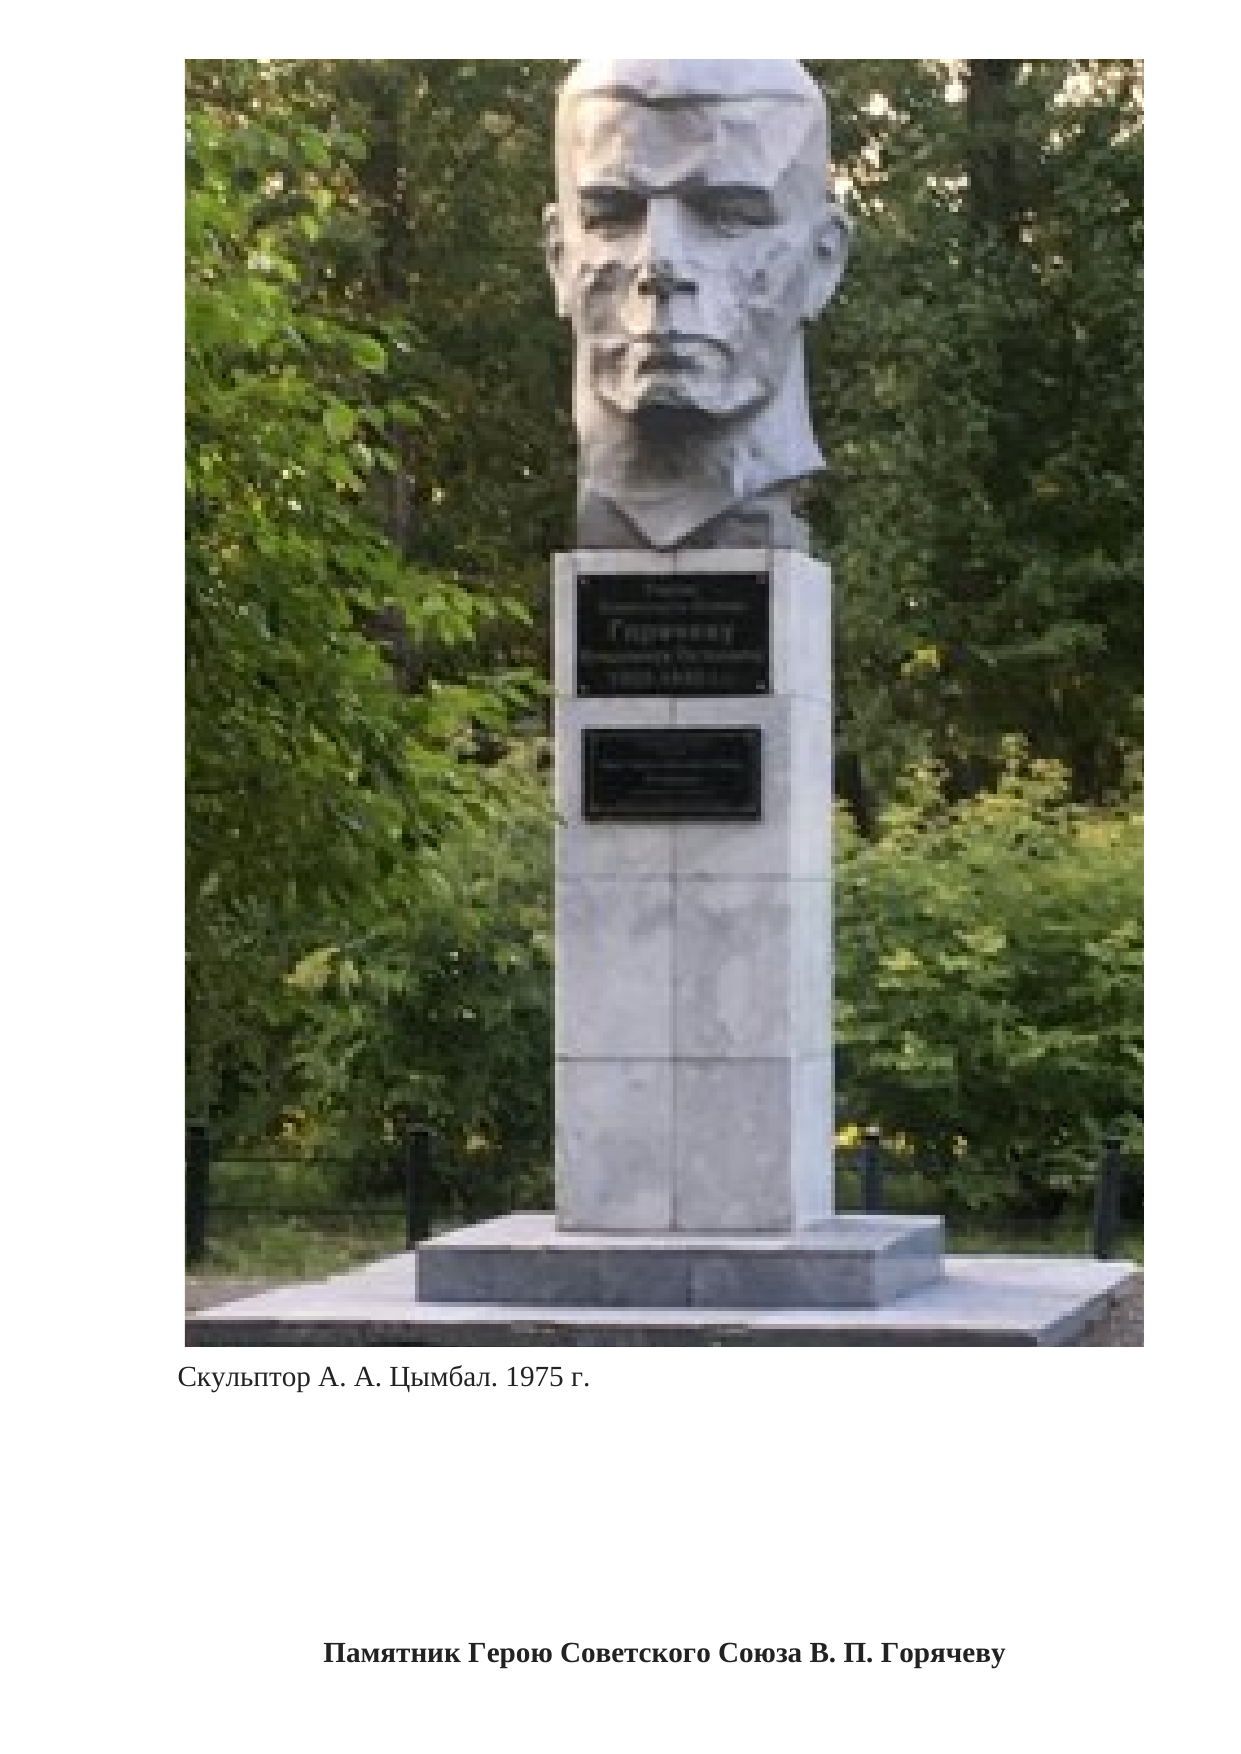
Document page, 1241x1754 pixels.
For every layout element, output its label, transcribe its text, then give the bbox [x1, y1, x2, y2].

text Скульптор А. А. Цымбал. 1975 г. [177, 1359, 1152, 1393]
text Памятник Герою Советского Союза В. П. Горячеву [177, 1635, 1152, 1669]
picture [184, 59, 1144, 1347]
